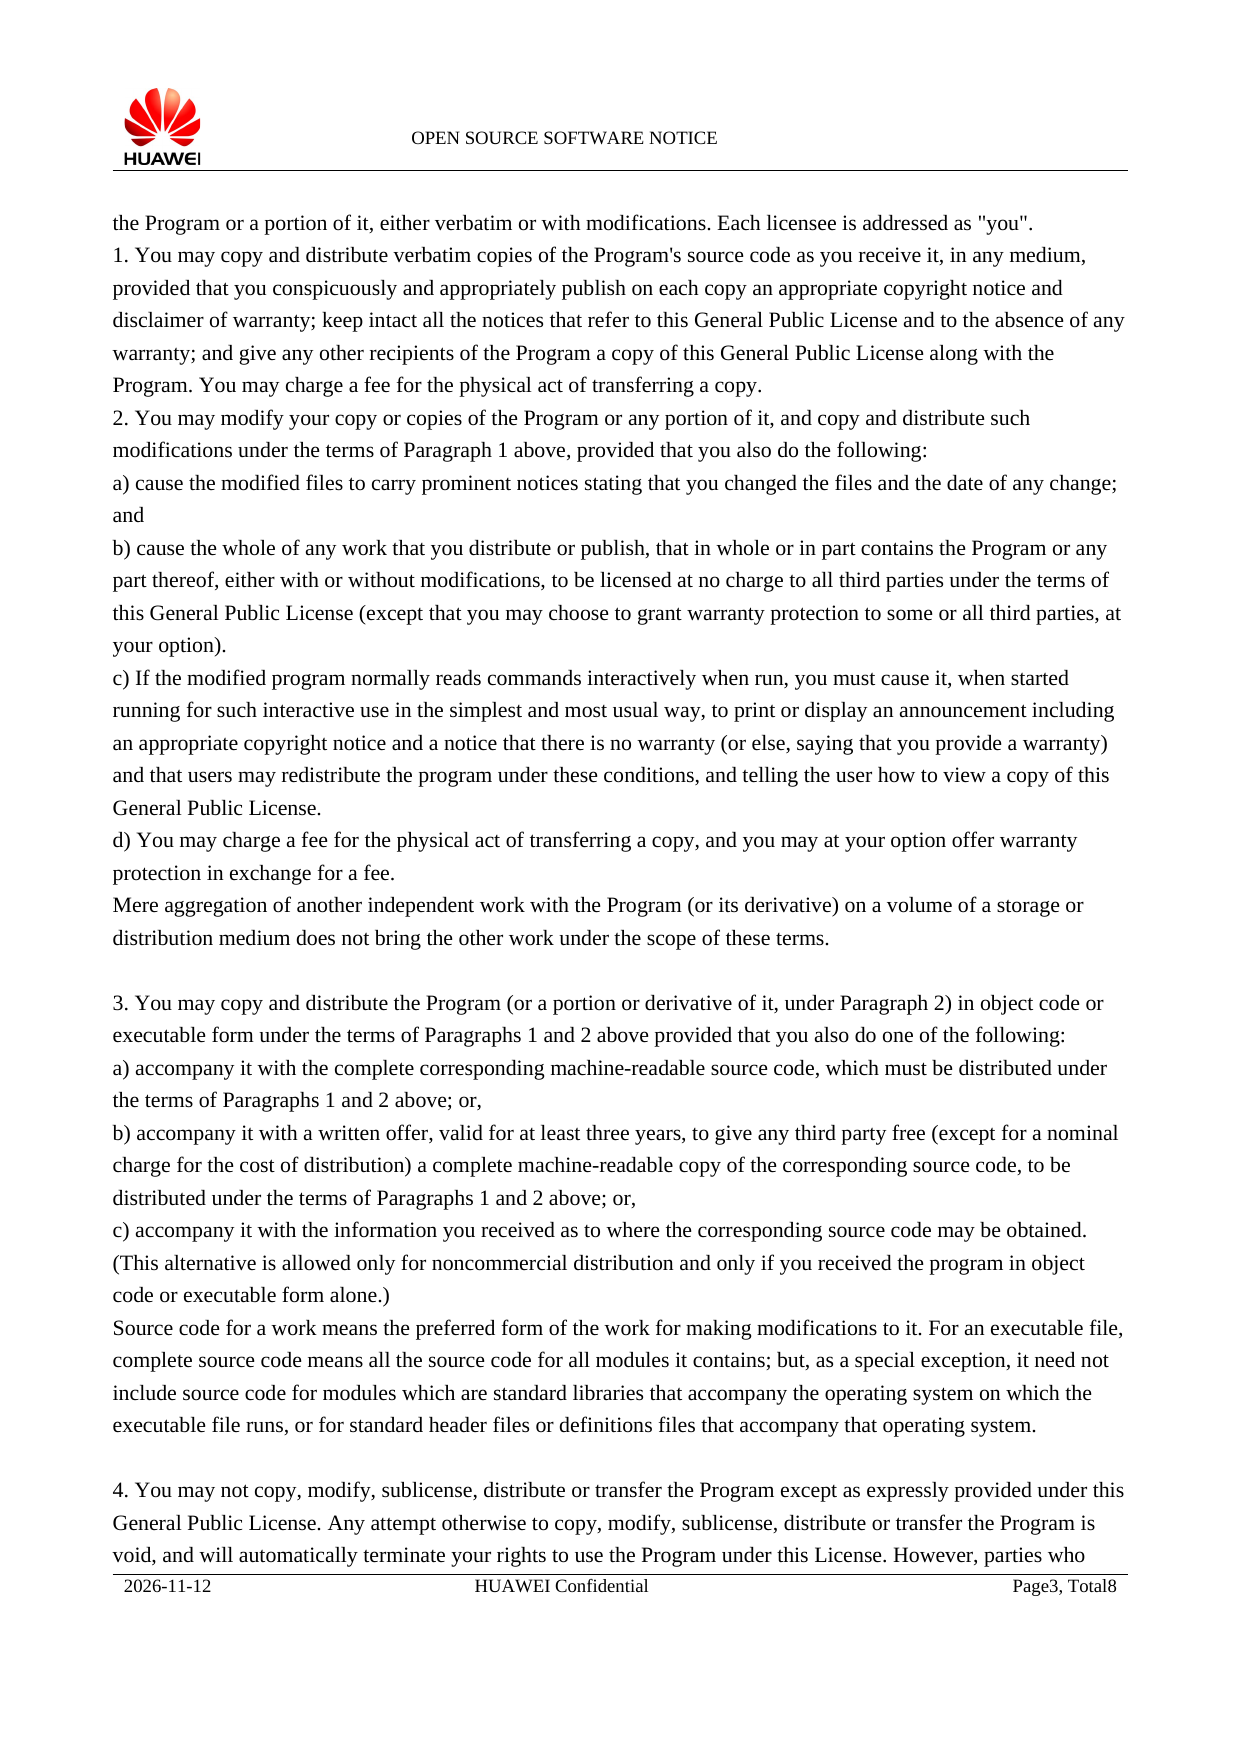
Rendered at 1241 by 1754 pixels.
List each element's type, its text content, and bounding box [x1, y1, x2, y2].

picture [124, 88, 201, 165]
